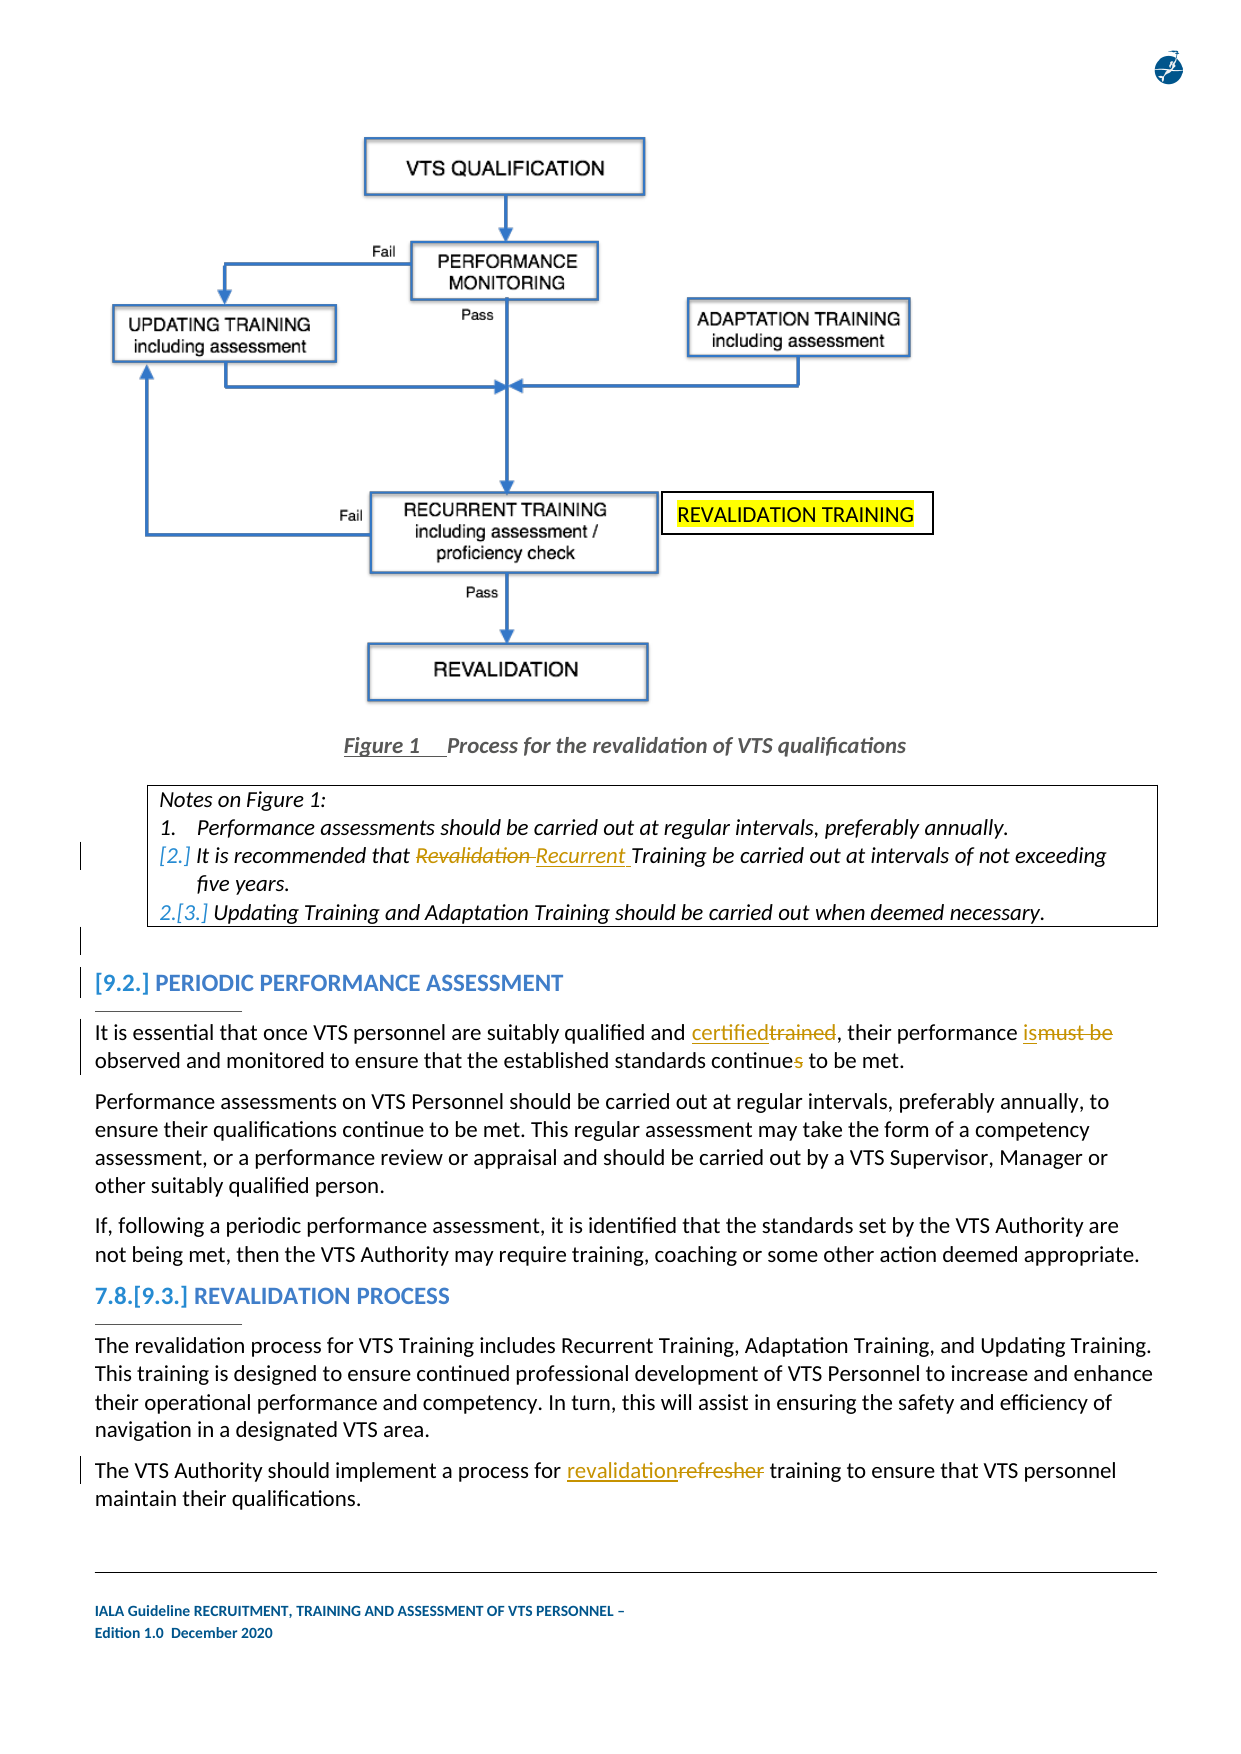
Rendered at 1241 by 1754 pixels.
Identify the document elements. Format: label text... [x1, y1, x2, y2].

picture [1123, 0, 1241, 119]
text Performance assessments on VTS Personnel should be carried out at regular intervals, preferably annually, to ensure their qualifications continue to be met. This regular assessment may take the form of a competency assessment, or a performance review or appraisal and should be carried out by a VTS Supervisor, Manager or other suitably qualified person. [94, 1087, 1157, 1199]
text If, following a periodic performance assessment, it is identified that the standards set by the VTS Authority are not being met, then the VTS Authority may require training, coaching or some other action deemed appropriate. [94, 1212, 1157, 1268]
subtitle Revalidation Process [94, 1280, 1157, 1311]
picture [109, 136, 914, 707]
text It is essential that once VTS personnel are suitably qualified and , their performance observed and monitored to ensure that the established standards continue to be met. [94, 1018, 1157, 1074]
text The VTS Authority should implement a process for training to ensure that VTS personnel maintain their qualifications. [94, 1456, 1157, 1512]
subtitle Periodic performance assessment [94, 967, 1157, 998]
text Process for the revalidation of VTS qualifications [94, 731, 1157, 759]
table_header Notes on Figure 1: Performance assessments should be carried out at regular intervals, preferably annually. It is recommended that Training be carried out at intervals of not exceeding five years. Updating Training and Adaptation Training should be carried out when deemed necessary. [148, 786, 1157, 926]
text The revalidation process for VTS Training includes Recurrent Training, Adaptation Training, and Updating Training. This training is designed to ensure continued professional development of VTS Personnel to increase and enhance their operational performance and competency. In turn, this will assist in ensuring the safety and efficiency of navigation in a designated VTS area. [94, 1332, 1157, 1444]
